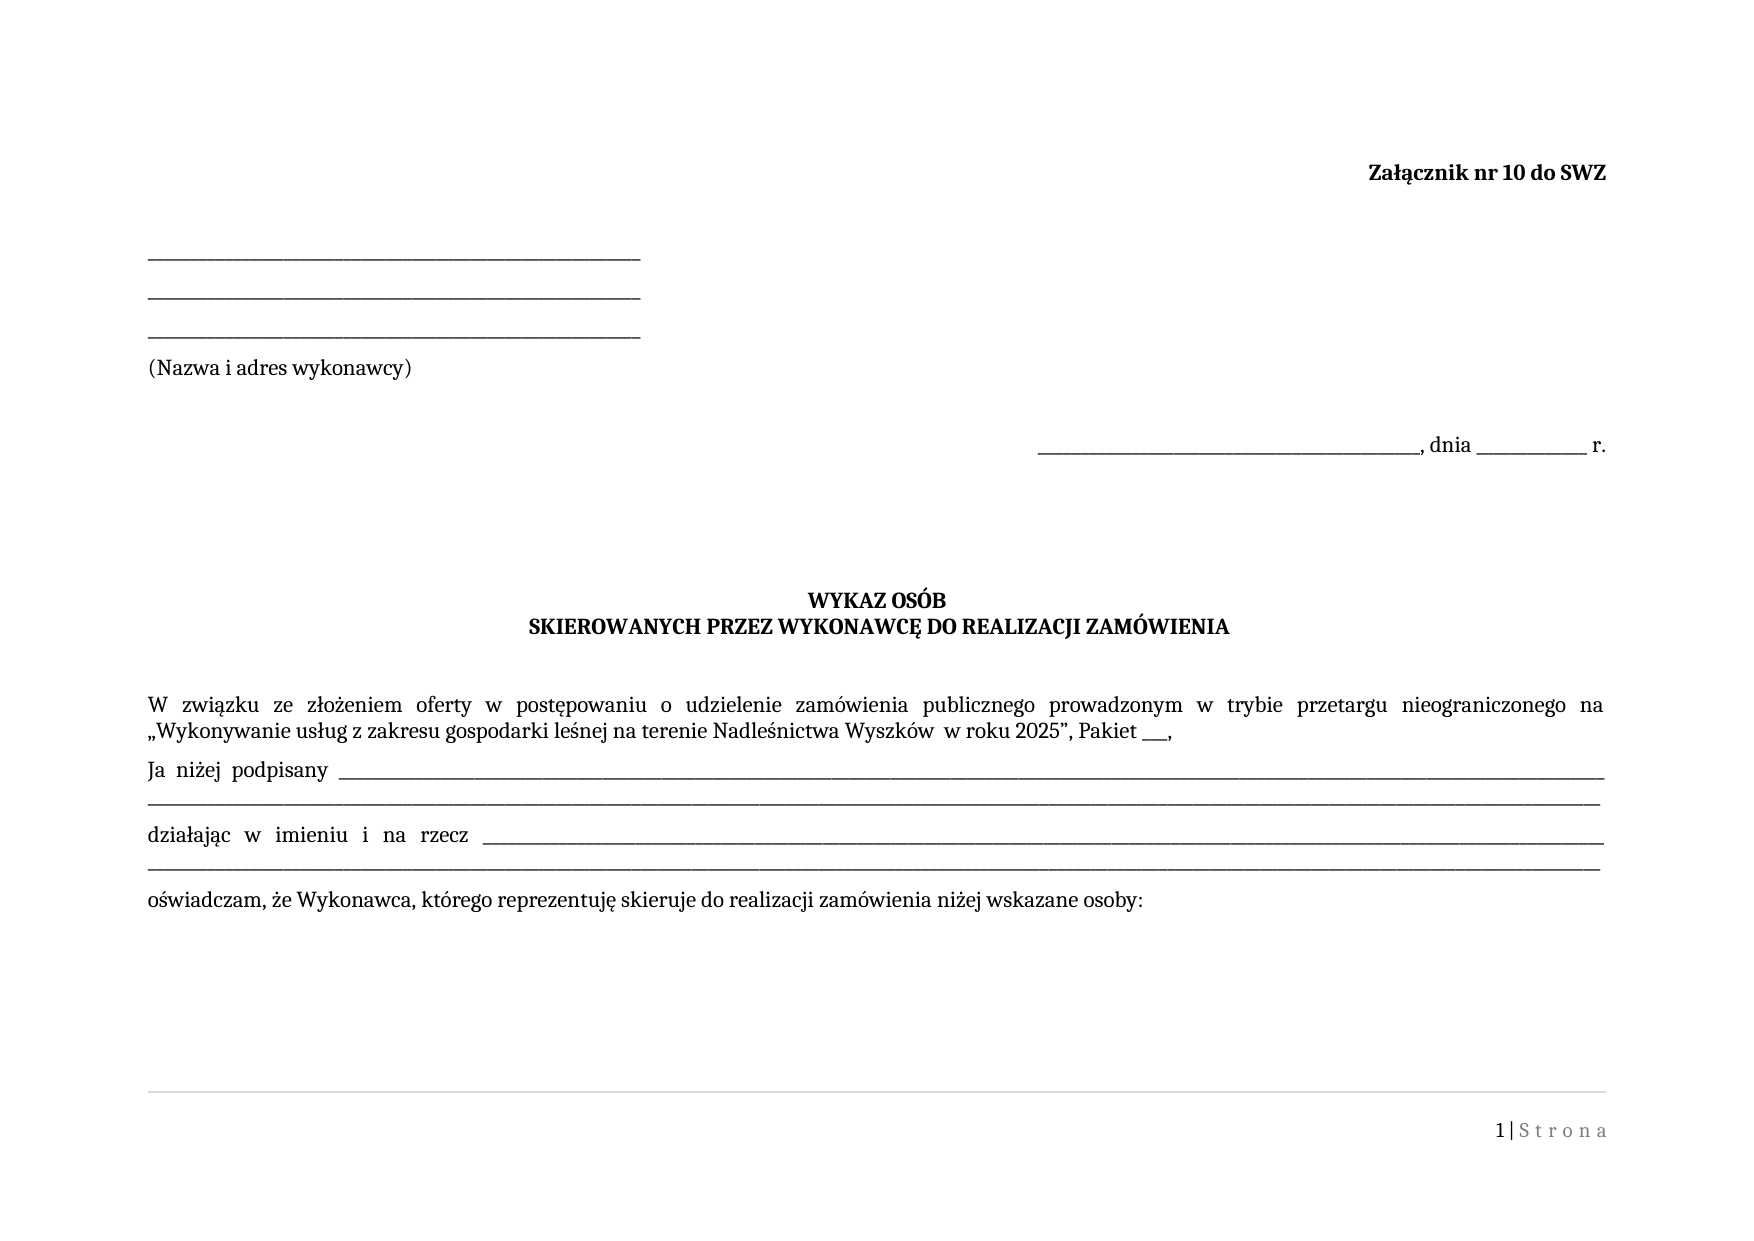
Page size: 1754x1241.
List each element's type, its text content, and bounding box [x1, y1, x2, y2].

text __________________________________________________________ [148, 316, 1606, 342]
text _____________________________________________, dnia _____________ r. [148, 432, 1606, 458]
text __________________________________________________________ [148, 277, 1606, 303]
text __________________________________________________________ [148, 238, 1606, 264]
text Ja niżej podpisany _____________________________________________________________________________________________________________________________________________________ ___________________________________________________________________________________________________________________________________________________________________________ [148, 757, 1606, 809]
text Załącznik nr 10 do SWZ [148, 160, 1606, 186]
text WYKAZ OSÓB SKIEROWANYCH PRZEZ WYKONAWCĘ DO REALIZACJI ZAMÓWIENIA [148, 587, 1606, 640]
text oświadczam, że Wykonawca, którego reprezentuję skieruje do realizacji zamówienia niżej wskazane osoby: [148, 887, 1606, 913]
text W związku ze złożeniem oferty w postępowaniu o udzielenie zamówienia publicznego prowadzonym w trybie przetargu nieograniczonego na „Wykonywanie usług z zakresu gospodarki leśnej na terenie Nadleśnictwa Wyszków w roku 2025”, Pakiet ___, [148, 692, 1606, 744]
text działając w imieniu i na rzecz ____________________________________________________________________________________________________________________________________ ___________________________________________________________________________________________________________________________________________________________________________ [148, 822, 1606, 875]
text (Nazwa i adres wykonawcy) [148, 354, 1606, 381]
